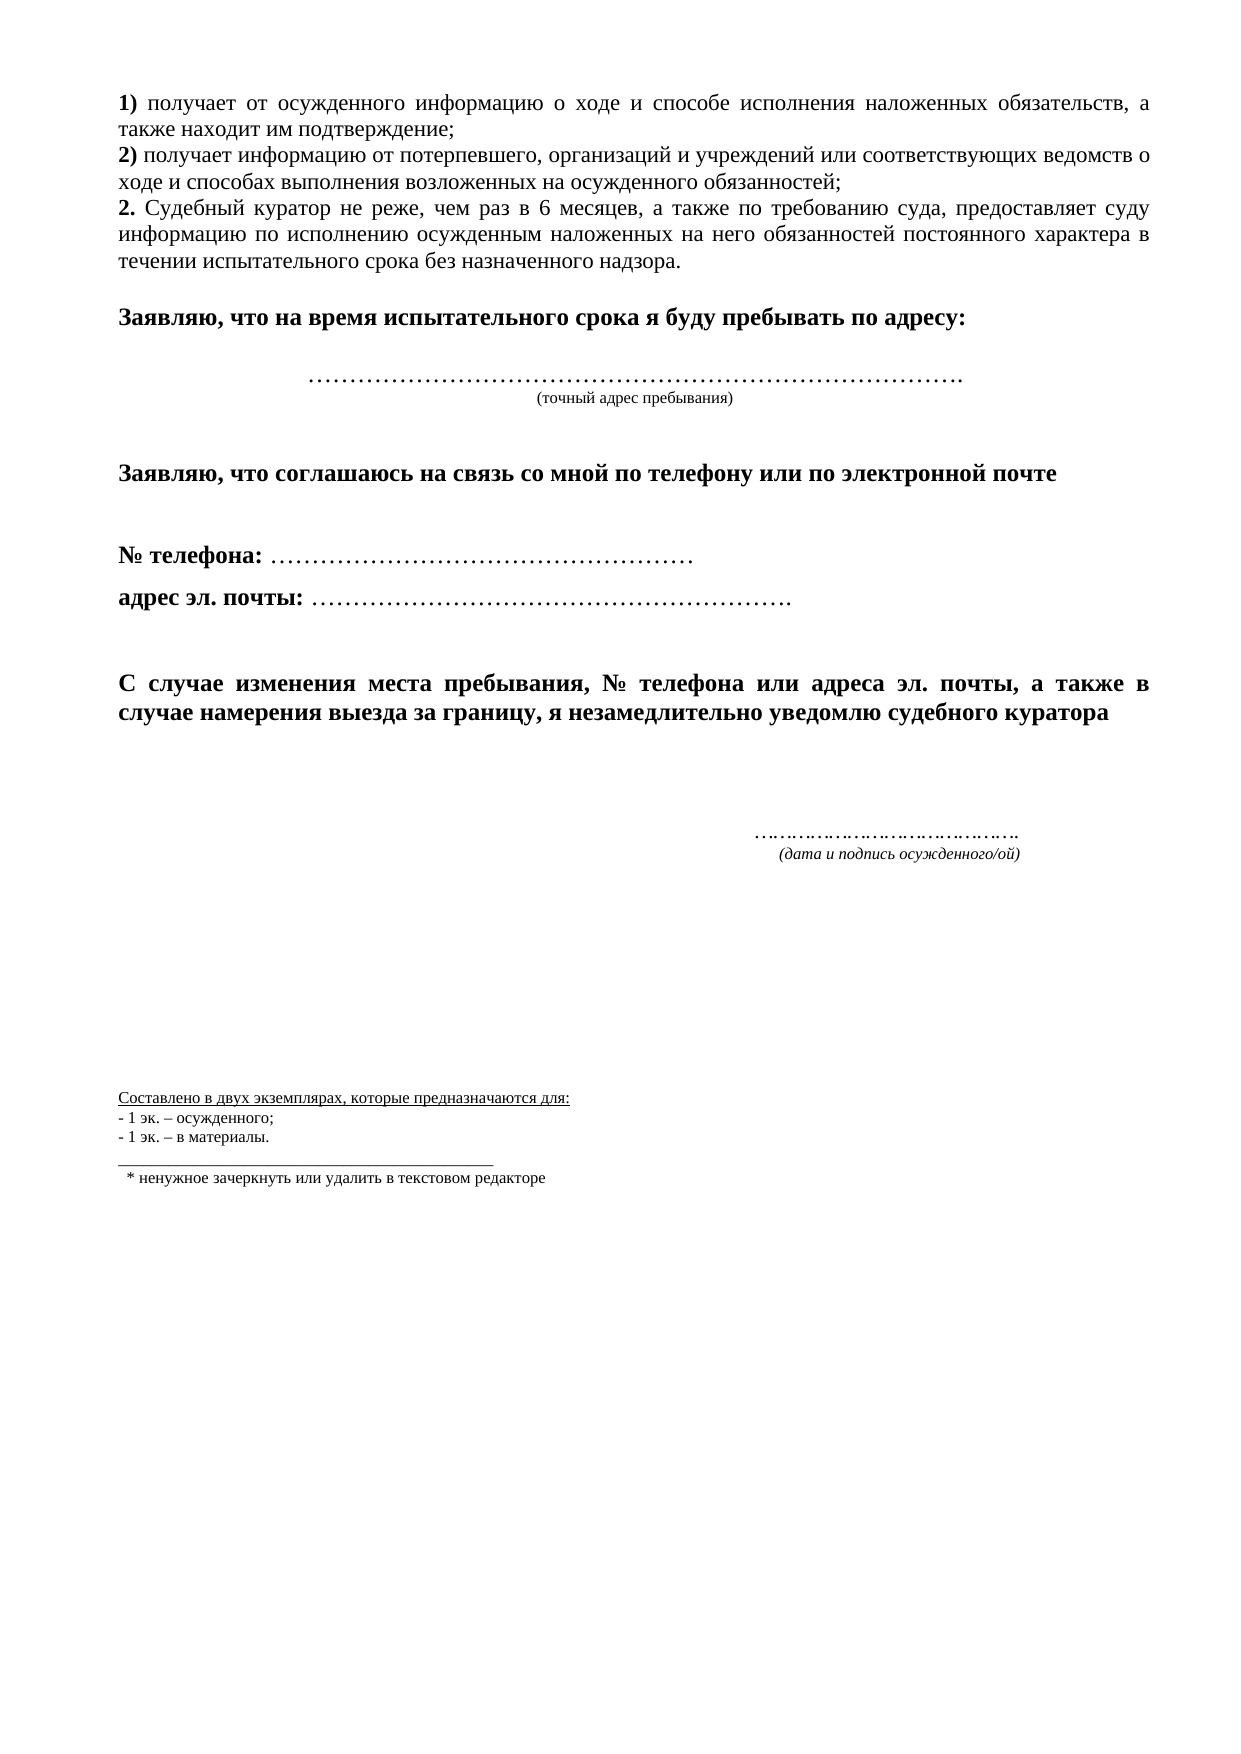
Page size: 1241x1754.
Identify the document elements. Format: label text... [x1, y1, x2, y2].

text адрес эл. почты: …………………………………………………. [118, 582, 1152, 611]
text - 1 эк. – осужденного; [118, 1107, 1152, 1127]
text Заявляю, что соглашаюсь на связь со мной по телефону или по электронной почте [118, 458, 1152, 487]
text (дата и подпись осужденного/ой) [634, 843, 1152, 863]
text № телефона: …………………………………………… [118, 541, 1152, 569]
text 1) получает от осужденного информацию о ходе и способе исполнения наложенных обязательств, а также находит им подтверждение; [118, 89, 1152, 141]
text С случае изменения места пребывания, № телефона или адреса эл. почты, а также в случае намерения выезда за границу, я незамедлительно уведомлю судебного куратора [118, 668, 1152, 726]
text * ненужное зачеркнуть или удалить в текстовом редакторе [118, 1168, 1152, 1187]
text _____________________________________________ [118, 1149, 1152, 1168]
text 2) получает информацию от потерпевшего, организаций и учреждений или соответствующих ведомств о ходе и способах выполнения возложенных на осужденного обязанностей; [118, 141, 1152, 194]
text ……………………………………. [634, 819, 1152, 843]
text 2. Судебный куратор не реже, чем раз в 6 месяцев, а также по требованию суда, предоставляет суду информацию по исполнению осужденным наложенных на него обязанностей постоянного характера в течении испытательного срока без назначенного надзора. [118, 194, 1152, 273]
text Составлено в двух экземплярах, которые предназначаются для: [118, 1088, 1152, 1107]
text Заявляю, что на время испытательного срока я буду пребывать по адресу: [118, 302, 1152, 331]
text - 1 эк. – в материалы. [118, 1127, 1152, 1146]
text ……………………………………………………………………. [118, 359, 1152, 388]
text (точный адрес пребывания) [118, 388, 1152, 407]
